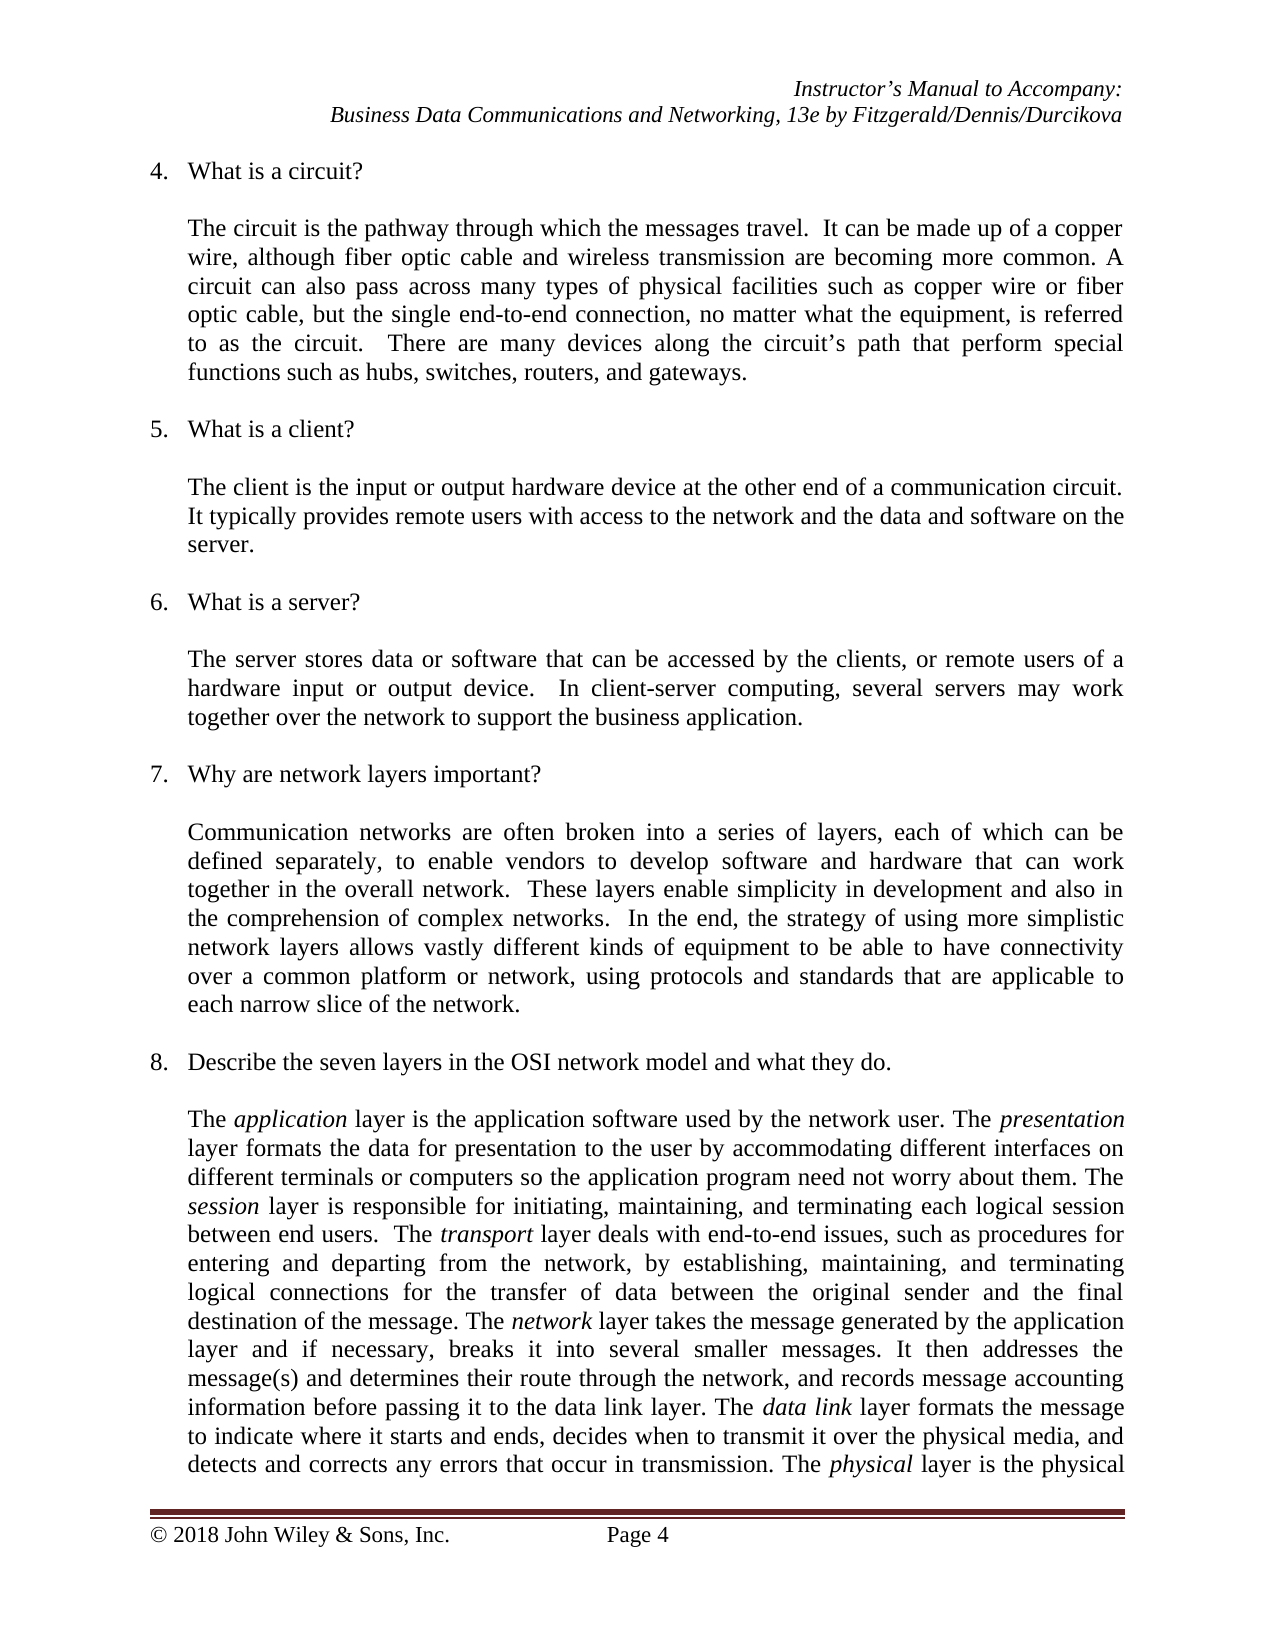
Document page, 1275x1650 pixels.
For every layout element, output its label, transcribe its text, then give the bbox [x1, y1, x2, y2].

text Communication networks are often broken into a series of layers, each of which can be defined separately, to enable vendors to develop software and hardware that can work together in the overall network. These layers enable simplicity in development and also in the comprehension of complex networks. In the end, the strategy of using more simplistic network layers allows vastly different kinds of equipment to be able to have connectivity over a common platform or network, using protocols and standards that are applicable to each narrow slice of the network. [187, 817, 1125, 1018]
list What is a circuit? [150, 156, 1125, 184]
list Describe the seven layers in the OSI network model and what they do. [150, 1047, 1125, 1076]
text The server stores data or software that can be accessed by the clients, or remote users of a hardware input or output device. In client-server computing, several servers may work together over the network to support the business application. [187, 644, 1125, 731]
list Why are network layers important? [150, 759, 1125, 788]
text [187, 1104, 1125, 1478]
list What is a client? [150, 414, 1125, 443]
text The client is the input or output hardware device at the other end of a communication circuit. It typically provides remote users with access to the network and the data and software on the server. [187, 472, 1125, 558]
text The circuit is the pathway through which the messages travel. It can be made up of a copper wire, although fiber optic cable and wireless transmission are becoming more common. A circuit can also pass across many types of physical facilities such as copper wire or fiber optic cable, but the single end-to-end connection, no matter what the equipment, is referred to as the circuit. There are many devices along the circuit’s path that perform special functions such as hubs, switches, routers, and gateways. [187, 213, 1125, 386]
list What is a server? [150, 587, 1125, 616]
